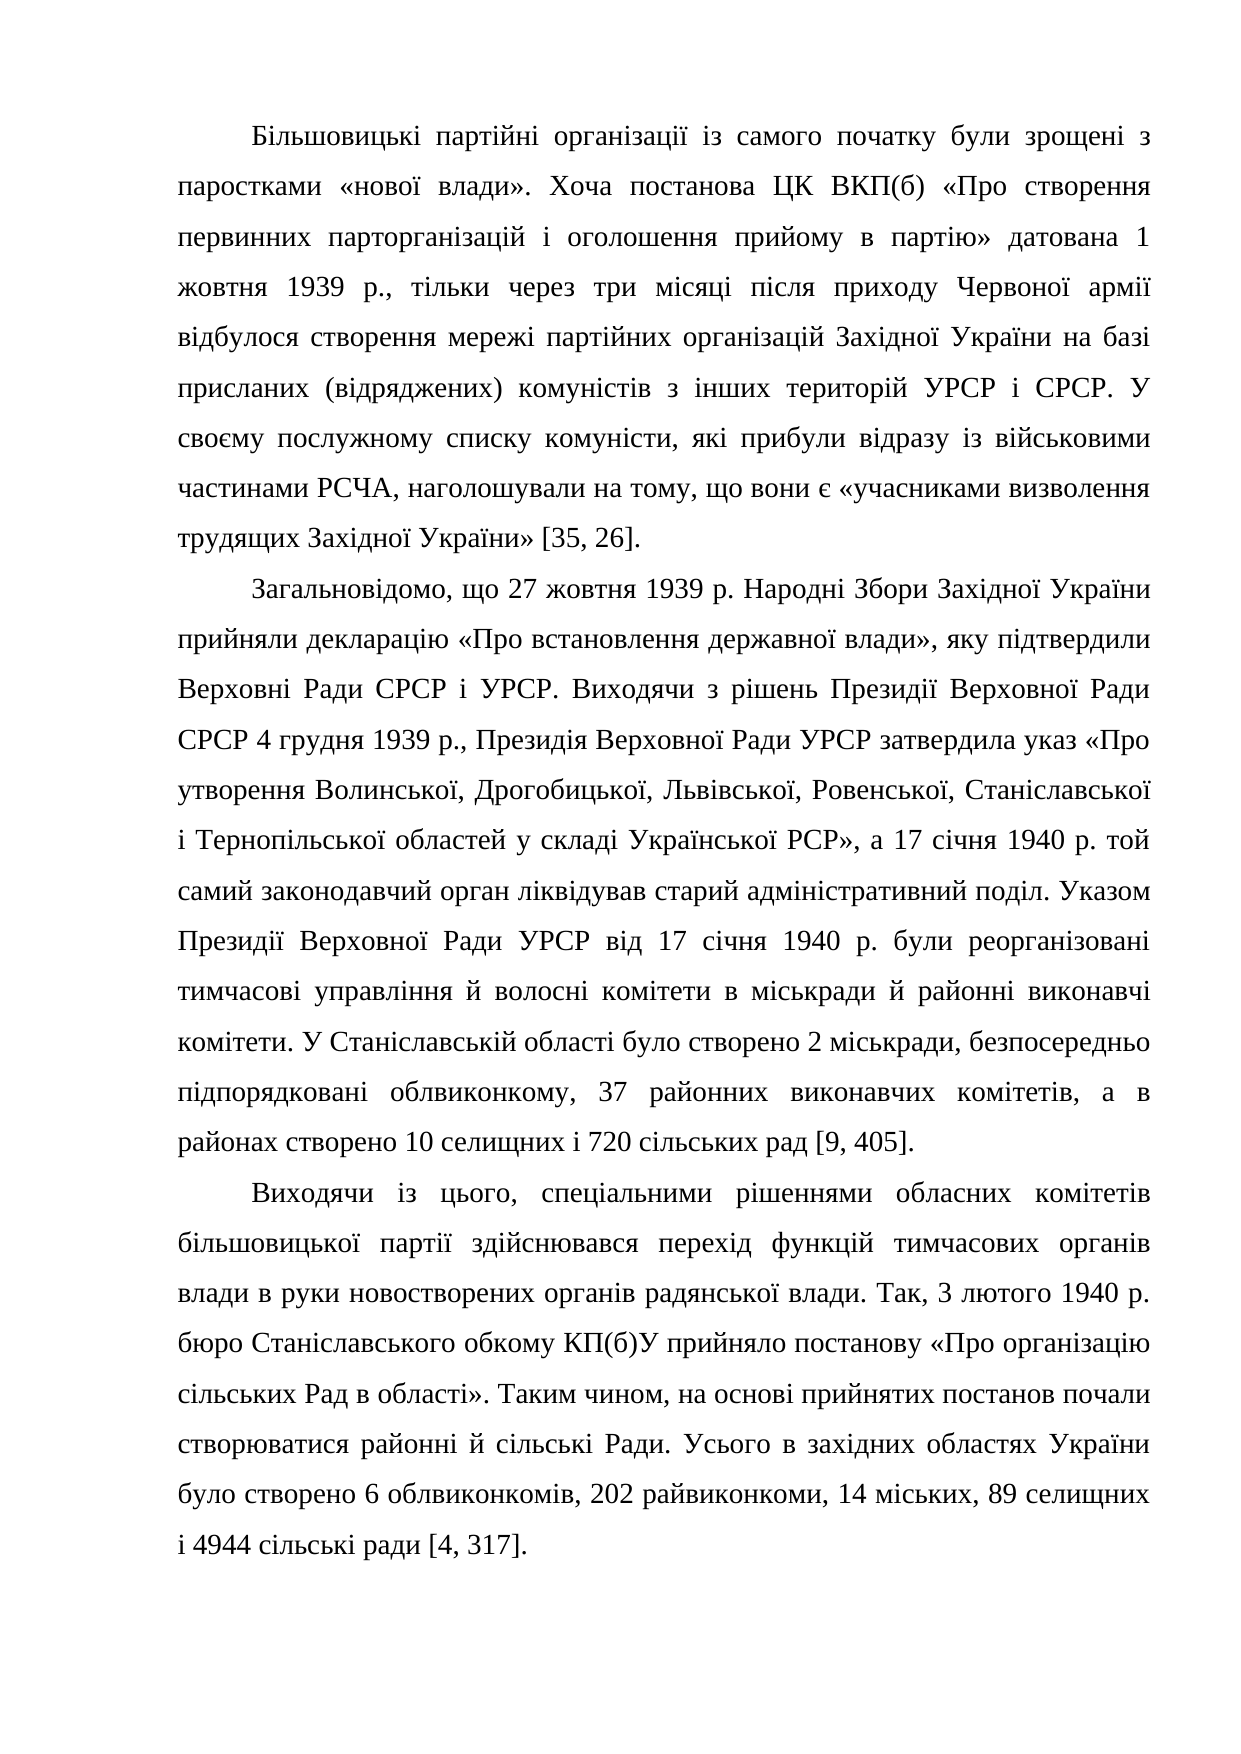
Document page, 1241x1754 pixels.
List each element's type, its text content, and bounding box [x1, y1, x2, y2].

text Загальновідомо, що 27 жовтня 1939 р. Народні Збори Західної України прийняли декларацію «Про встановлення державної влади», яку підтвердили Верховні Ради СРСР і УРСР. Виходячи з рішень Президії Верховної Ради СРСР 4 грудня 1939 р., Президія Верховної Ради УРСР затвердила указ «Про утворення Волинської, Дрогобицької, Львівської, Ровенської, Станіславської і Тернопільської областей у складі Української РСР», а 17 січня 1940 р. той самий законодавчий орган ліквідував старий адміністративний поділ. Указом Президії Верховної Ради УРСР від 17 січня 1940 р. були реорганізовані тимчасові управління й волосні комітети в міськради й районні виконавчі комітети. У Станіславській області було створено 2 міськради, безпосередньо підпорядковані облвиконкому, 37 районних виконавчих комітетів, а в районах створено 10 селищних і 720 сільських рад [9, 405]. [177, 571, 1152, 1158]
text Виходячи із цього, спеціальними рішеннями обласних комітетів більшовицької партії здійснювався перехід функцій тимчасових органів влади в руки новостворених органів радянської влади. Так, 3 лютого 1940 р. бюро Станіславського обкому КП(б)У прийняло постанову «Про організацію сільських Рад в області». Таким чином, на основі прийнятих постанов почали створюватися районні й сільські Ради. Усього в західних областях України було створено 6 облвиконкомів, 202 райвиконкоми, 14 міських, 89 селищних і 4944 сільські ради [4, 317]. [177, 1175, 1152, 1560]
text Більшовицькі партійні організації із самого початку були зрощені з паростками «нової влади». Хоча постанова ЦК ВКП(б) «Про створення первинних парторганізацій і оголошення прийому в партію» датована 1 жовтня 1939 р., тільки через три місяці після приходу Червоної армії відбулося створення мережі партійних організацій Західної України на базі присланих (відряджених) комуністів з інших територій УРСР і СРСР. У своєму послужному списку комуністи, які прибули відразу із військовими частинами РСЧА, наголошували на тому, що вони є «учасниками визволення трудящих Західної України» [35, 26]. [177, 118, 1152, 554]
